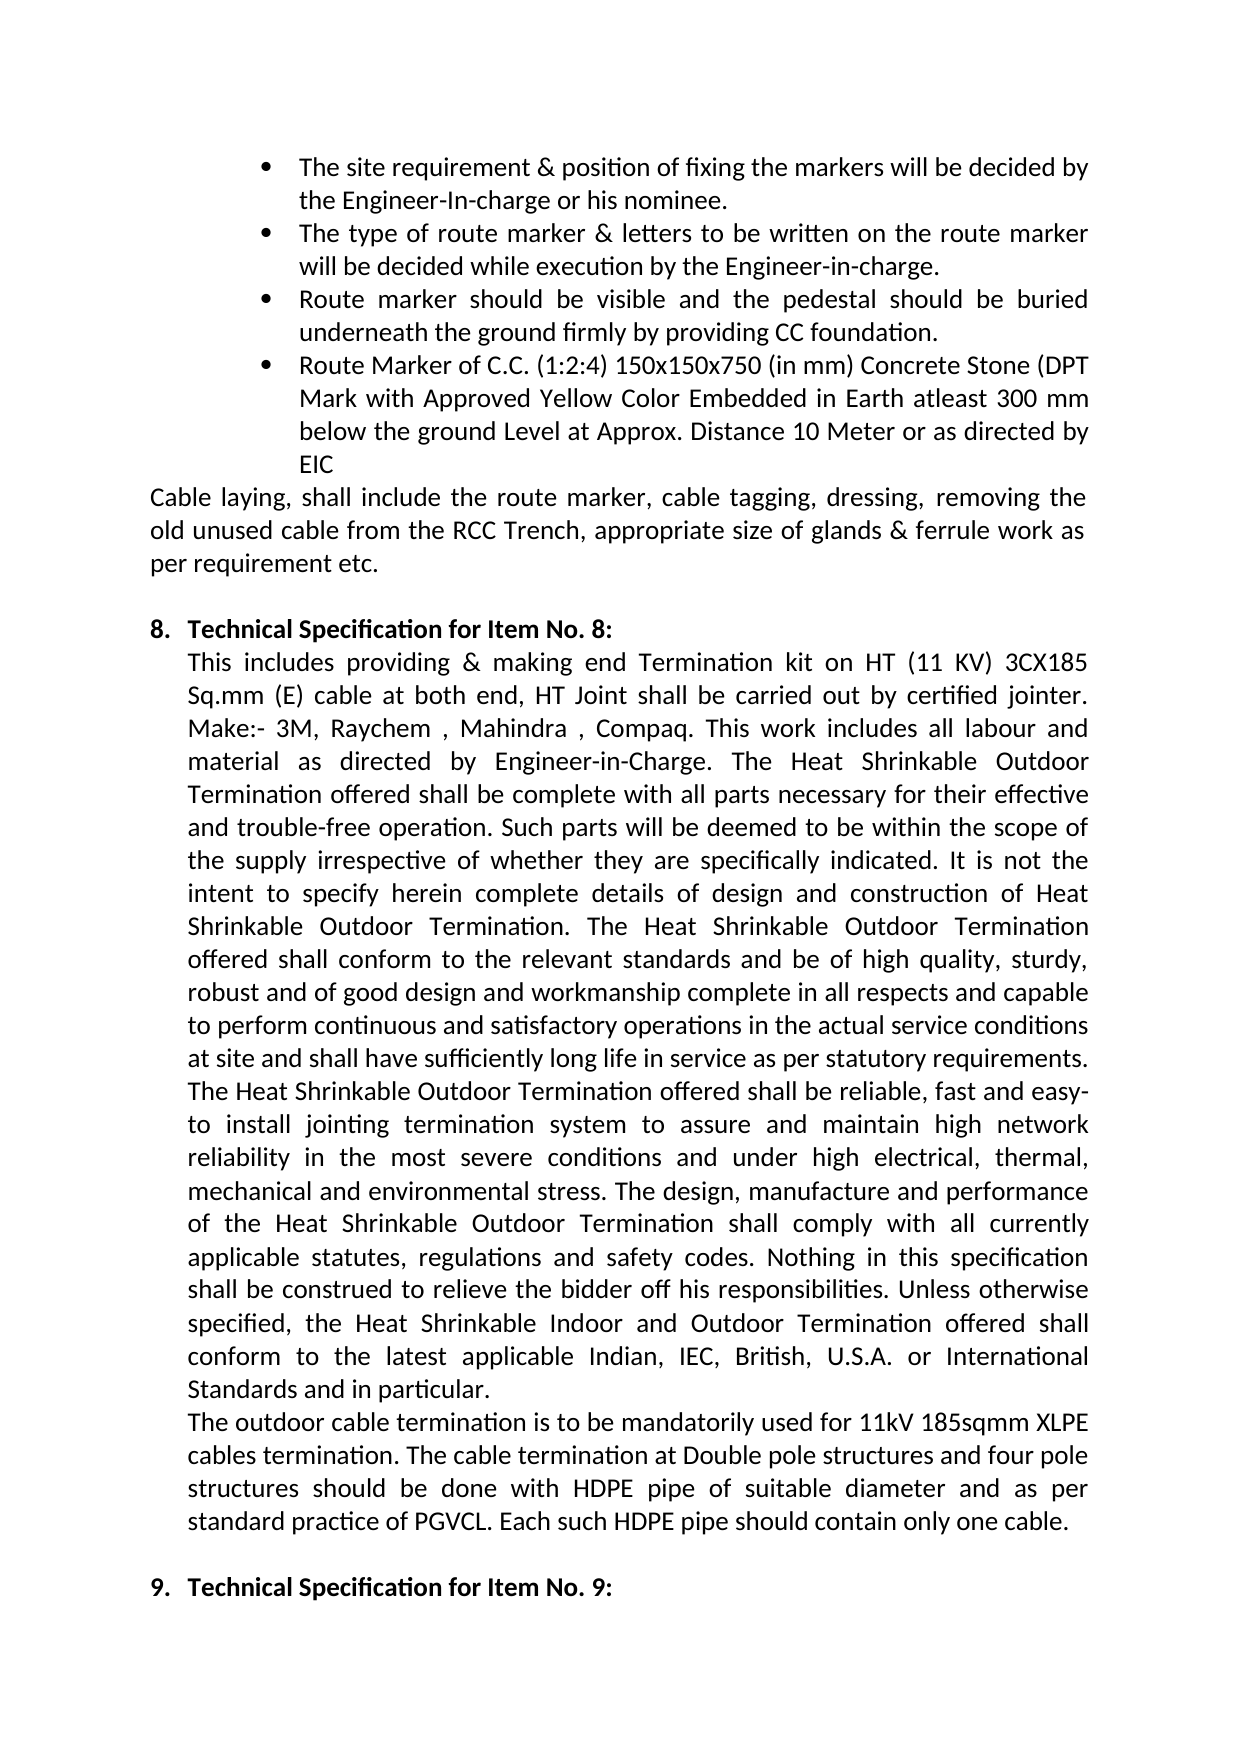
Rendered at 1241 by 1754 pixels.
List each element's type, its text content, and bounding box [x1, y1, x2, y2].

text Cable laying, shall include the route marker, cable tagging, dressing, removing the old unused cable from the RCC Trench, appropriate size of glands & ferrule work as per requirement etc. [150, 480, 1086, 579]
text This includes providing & making end Termination kit on HT (11 KV) 3CX185 Sq.mm (E) cable at both end, HT Joint shall be carried out by certified jointer. Make:- 3M, Raychem , Mahindra , Compaq. This work includes all labour and material as directed by Engineer-in-Charge. The Heat Shrinkable Outdoor Termination offered shall be complete with all parts necessary for their effective and trouble-free operation. Such parts will be deemed to be within the scope of the supply irrespective of whether they are specifically indicated. It is not the intent to specify herein complete details of design and construction of Heat Shrinkable Outdoor Termination. The Heat Shrinkable Outdoor Termination offered shall conform to the relevant standards and be of high quality, sturdy, robust and of good design and workmanship complete in all respects and capable to perform continuous and satisfactory operations in the actual service conditions at site and shall have sufficiently long life in service as per statutory requirements. The Heat Shrinkable Outdoor Termination offered shall be reliable, fast and easy-to install jointing termination system to assure and maintain high network reliability in the most severe conditions and under high electrical, thermal, mechanical and environmental stress. The design, manufacture and performance of the Heat Shrinkable Outdoor Termination shall comply with all currently applicable statutes, regulations and safety codes. Nothing in this specification shall be construed to relieve the bidder off his responsibilities. Unless otherwise specified, the Heat Shrinkable Indoor and Outdoor Termination offered shall conform to the latest applicable Indian, IEC, British, U.S.A. or International Standards and in particular. [187, 645, 1090, 1405]
list Technical Specification for Item No. 9: [150, 1570, 1090, 1603]
list The site requirement & position of fixing the markers will be decided by the Engineer-In-charge or his nominee. [261, 150, 1090, 216]
list Technical Specification for Item No. 8: [150, 612, 1090, 645]
list Route Marker of C.C. (1:2:4) 150x150x750 (in mm) Concrete Stone (DPT Mark with Approved Yellow Color Embedded in Earth atleast 300 mm below the ground Level at Approx. Distance 10 Meter or as directed by EIC [261, 348, 1090, 480]
list The type of route marker & letters to be written on the route marker will be decided while execution by the Engineer-in-charge. [261, 216, 1090, 282]
list Route marker should be visible and the pedestal should be buried underneath the ground firmly by providing CC foundation. [261, 282, 1090, 348]
text The outdoor cable termination is to be mandatorily used for 11kV 185sqmm XLPE cables termination. The cable termination at Double pole structures and four pole structures should be done with HDPE pipe of suitable diameter and as per standard practice of PGVCL. Each such HDPE pipe should contain only one cable. [187, 1405, 1090, 1537]
